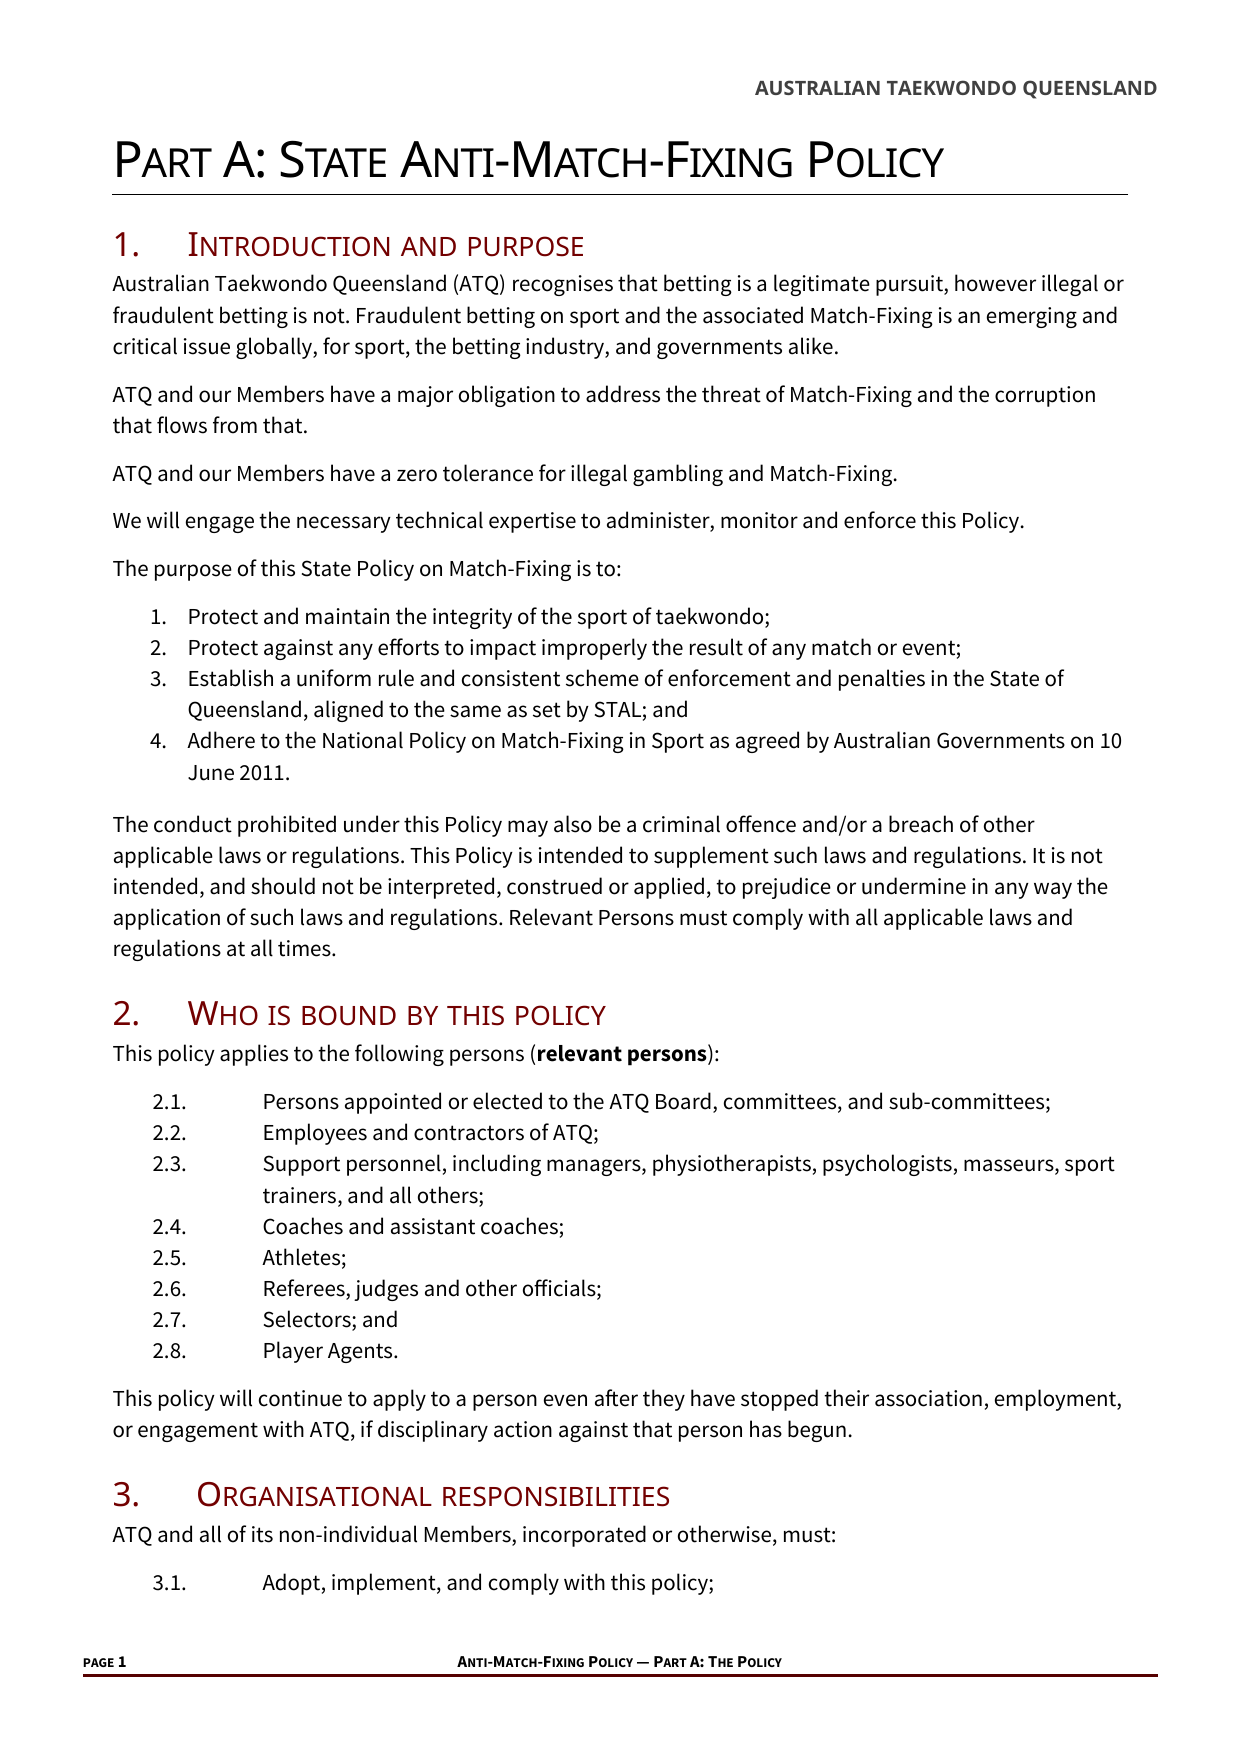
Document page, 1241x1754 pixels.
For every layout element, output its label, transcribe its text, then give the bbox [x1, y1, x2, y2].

subtitle Who is bound by this policy [112, 990, 1128, 1036]
subtitle Introduction and purpose [112, 220, 1128, 266]
text The conduct prohibited under this Policy may also be a criminal offence and/or a breach of other applicable laws or regulations. This Policy is intended to supplement such laws and regulations. It is not intended, and should not be interpreted, construed or applied, to prejudice or undermine in any way the application of such laws and regulations. Relevant Persons must comply with all applicable laws and regulations at all times. [112, 809, 1128, 963]
text ATQ and our Members have a zero tolerance for illegal gambling and Match-Fixing. [112, 458, 1128, 487]
list Adopt, implement, and comply with this policy; [152, 1568, 1128, 1597]
list Adhere to the National Policy on Match-Fixing in Sport as agreed by Australian Governments on 10 June 2011. [150, 726, 1128, 786]
text Australian Taekwondo Queensland (ATQ) recognises that betting is a legitimate pursuit, however illegal or fraudulent betting is not. Fraudulent betting on sport and the associated Match-Fixing is an emerging and critical issue globally, for sport, the betting industry, and governments alike. [112, 269, 1128, 360]
text The purpose of this State Policy on Match-Fixing is to: [112, 554, 1128, 583]
list Protect against any efforts to impact improperly the result of any match or event; [150, 633, 1128, 662]
title Part A: State Anti-Match-Fixing Policy [112, 124, 1128, 194]
list Support personnel, including managers, physiotherapists, psychologists, masseurs, sport trainers, and all others; [152, 1149, 1128, 1209]
list Persons appointed or elected to the ATQ Board, committees, and sub-committees; [152, 1087, 1128, 1116]
list Establish a uniform rule and consistent scheme of enforcement and penalties in the State of Queensland, aligned to the same as set by STAL; and [150, 664, 1128, 724]
list Referees, judges and other officials; [152, 1274, 1128, 1303]
list Protect and maintain the integrity of the sport of taekwondo; [150, 602, 1128, 631]
subtitle Organisational responsibilities [112, 1471, 1128, 1517]
text ATQ and all of its non-individual Members, incorporated or otherwise, must: [112, 1520, 1128, 1549]
list Player Agents. [152, 1336, 1128, 1365]
text This policy will continue to apply to a person even after they have stopped their association, employment, or engagement with ATQ, if disciplinary action against that person has begun. [112, 1384, 1128, 1444]
list Selectors; and [152, 1305, 1128, 1334]
text This policy applies to the following persons (relevant persons): [112, 1039, 1128, 1068]
text We will engage the necessary technical expertise to administer, monitor and enforce this Policy. [112, 506, 1128, 535]
list Coaches and assistant coaches; [152, 1212, 1128, 1240]
list Employees and contractors of ATQ; [152, 1118, 1128, 1147]
text ATQ and our Members have a major obligation to address the threat of Match-Fixing and the corruption that flows from that. [112, 379, 1128, 439]
list Athletes; [152, 1243, 1128, 1272]
